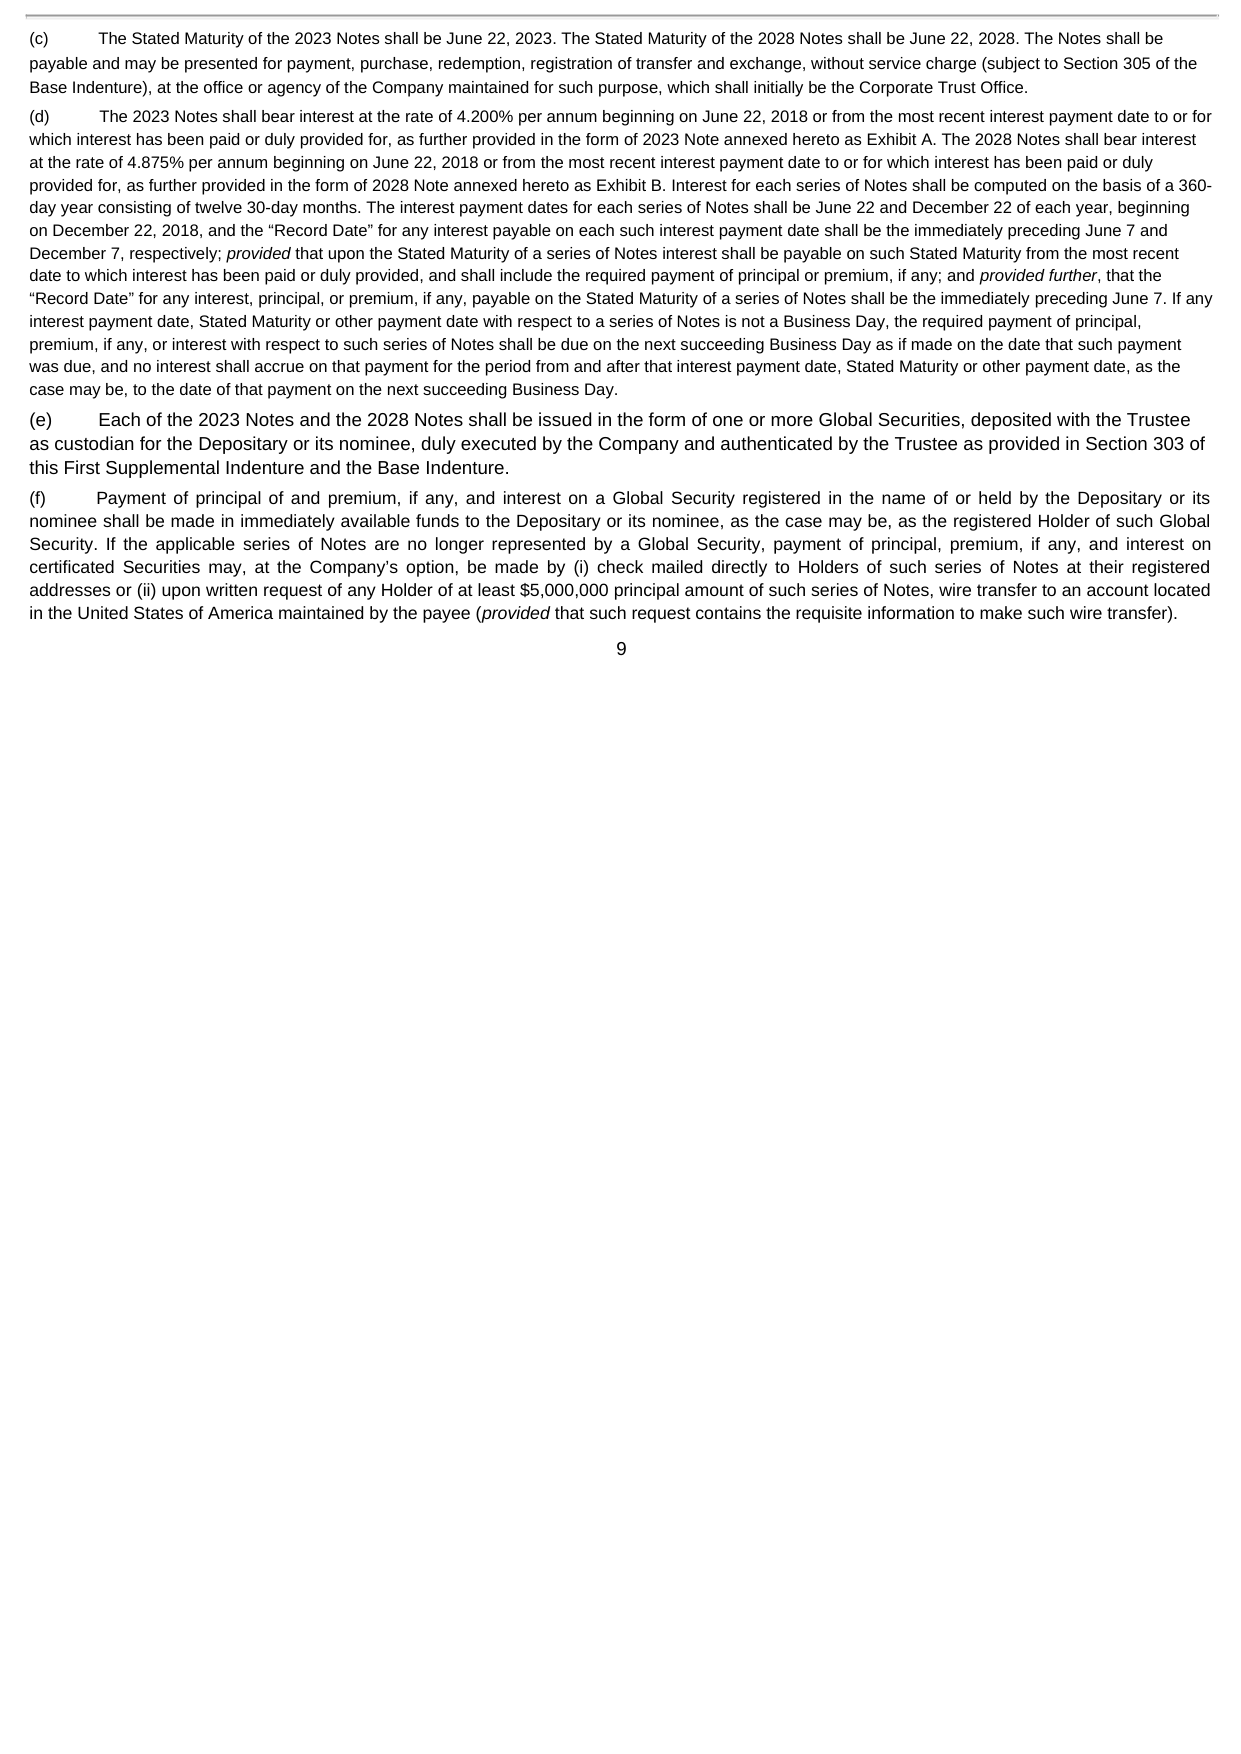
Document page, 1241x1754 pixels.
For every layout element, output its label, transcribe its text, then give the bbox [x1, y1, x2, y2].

text 9 [29, 637, 1213, 659]
picture [23, 14, 1220, 21]
list Payment of principal of and premium, if any, and interest on a Global Security registered in the name of or held by the Depositary or its nominee shall be made in immediately available funds to the Depositary or its nominee, as the case may be, as the registered Holder of such Global Security. If the applicable series of Notes are no longer represented by a Global Security, payment of principal, premium, if any, and interest on certificated Securities may, at the Company’s option, be made by (i) check mailed directly to Holders of such series of Notes at their registered addresses or (ii) upon written request of any Holder of at least $5,000,000 principal amount of such series of Notes, wire transfer to an account located in the United States of America maintained by the payee (provided that such request contains the requisite information to make such wire transfer). [29, 488, 1213, 623]
list The Stated Maturity of the 2023 Notes shall be June 22, 2023. The Stated Maturity of the 2028 Notes shall be June 22, 2028. The Notes shall be payable and may be presented for payment, purchase, redemption, registration of transfer and exchange, without service charge (subject to Section 305 of the Base Indenture), at the office or agency of the Company maintained for such purpose, which shall initially be the Corporate Trust Office. [29, 28, 1213, 97]
list The 2023 Notes shall bear interest at the rate of 4.200% per annum beginning on June 22, 2018 or from the most recent interest payment date to or for which interest has been paid or duly provided for, as further provided in the form of 2023 Note annexed hereto as Exhibit A. The 2028 Notes shall bear interest at the rate of 4.875% per annum beginning on June 22, 2018 or from the most recent interest payment date to or for which interest has been paid or duly provided for, as further provided in the form of 2028 Note annexed hereto as Exhibit B. Interest for each series of Notes shall be computed on the basis of a 360-day year consisting of twelve 30-day months. The interest payment dates for each series of Notes shall be June 22 and December 22 of each year, beginning on December 22, 2018, and the “Record Date” for any interest payable on each such interest payment date shall be the immediately preceding June 7 and December 7, respectively; provided that upon the Stated Maturity of a series of Notes interest shall be payable on such Stated Maturity from the most recent date to which interest has been paid or duly provided, and shall include the required payment of principal or premium, if any; and provided further, that the “Record Date” for any interest, principal, or premium, if any, payable on the Stated Maturity of a series of Notes shall be the immediately preceding June 7. If any interest payment date, Stated Maturity or other payment date with respect to a series of Notes is not a Business Day, the required payment of principal, premium, if any, or interest with respect to such series of Notes shall be due on the next succeeding Business Day as if made on the date that such payment was due, and no interest shall accrue on that payment for the period from and after that interest payment date, Stated Maturity or other payment date, as the case may be, to the date of that payment on the next succeeding Business Day. [29, 107, 1213, 399]
list Each of the 2023 Notes and the 2028 Notes shall be issued in the form of one or more Global Securities, deposited with the Trustee as custodian for the Depositary or its nominee, duly executed by the Company and authenticated by the Trustee as provided in Section 303 of this First Supplemental Indenture and the Base Indenture. [29, 409, 1213, 478]
